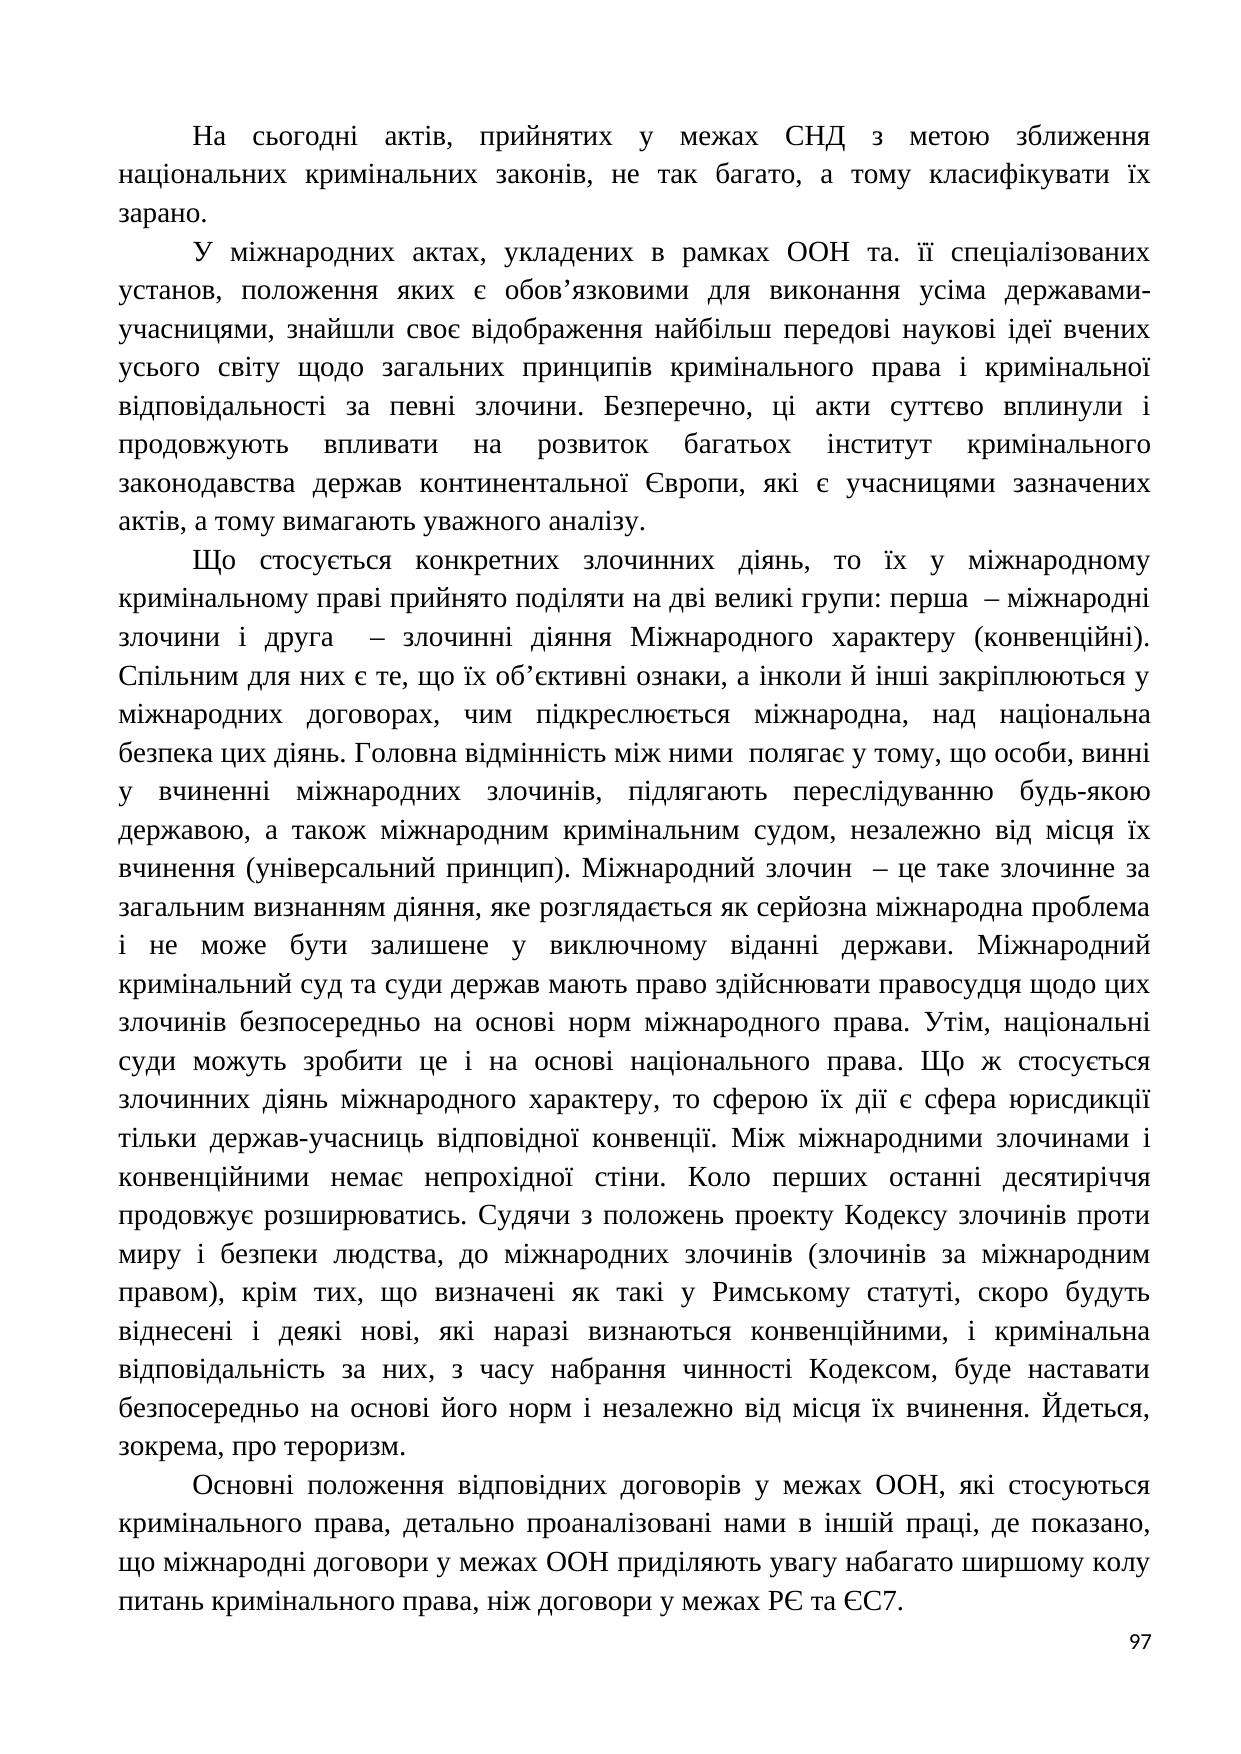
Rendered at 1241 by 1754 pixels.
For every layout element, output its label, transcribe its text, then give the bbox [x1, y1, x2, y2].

text Що стосується конкретних злочинних діянь, то їх у міжнародному кримінальному праві прийнято поділяти на дві великі групи: перша – міжнародні злочини і друга – злочинні діяння Міжнародного характеру (конвенційні). Спільним для них є те, що їх об’єктивні ознаки, а інколи й інші закріплюються у міжнародних договорах, чим підкреслюється міжнародна, над національна безпека цих діянь. Головна відмінність між ними полягає у тому, що особи, винні у вчиненні міжнародних злочинів, підлягають переслідуванню будь-якою державою, а також міжнародним кримінальним судом, незалежно від місця їх вчинення (універсальний принцип). Міжнародний злочин – це таке злочинне за загальним визнанням діяння, яке розглядається як серйозна міжнародна проблема і не може бути залишене у виключному віданні держави. Міжнародний кримінальний суд та суди держав мають право здійснювати правосудця щодо цих злочинів безпосередньо на основі норм міжнародного права. Утім, національні суди можуть зробити це і на основі національного права. Що ж стосується злочинних діянь міжнародного характеру, то сферою їх дії є сфера юрисдикції тільки держав-учасниць відповідної конвенції. Між міжнародними злочинами і конвенційними немає непрохідної стіни. Коло перших останні десятиріччя продовжує розширюватись. Судячи з положень проекту Кодексу злочинів проти миру і безпеки людства, до міжнародних злочинів (злочинів за міжнародним правом), крім тих, що визначені як такі у Римському статуті, скоро будуть віднесені і деякі нові, які наразі визнаються конвенційними, і кримінальна відповідальність за них, з часу набрання чинності Кодексом, буде наставати безпосередньо на основі його норм і незалежно від місця їх вчинення. Йдеться, зокрема, про тероризм. [118, 542, 1152, 1462]
text У міжнародних актах, укладених в рамках ООН та. її спеціалізованих установ, положення яких є обов’язковими для виконання усіма державами-учасницями, знайшли своє відображення найбільш передові наукові ідеї вчених усього світу щодо загальних принципів кримінального права і кримінальної відповідальності за певні злочини. Безперечно, ці акти суттєво вплинули і продовжують впливати на розвиток багатьох інститут кримінального законодавства держав континентальної Європи, які є учасницями зазначених актів, а тому вимагають уважного аналізу. [118, 234, 1152, 537]
text На сьогодні актів, прийнятих у межах СНД з метою зближення національних кримінальних законів, не так багато, а тому класифікувати їх зарано. [118, 118, 1152, 229]
text Основні положення відповідних договорів у межах ООН, які стосуються кримінального права, детально проаналізовані нами в іншій праці, де показано, що міжнародні договори у межах ООН приділяють увагу набагато ширшому колу питань кримінального права, ніж договори у межах РЄ та ЄС7. [118, 1467, 1152, 1616]
